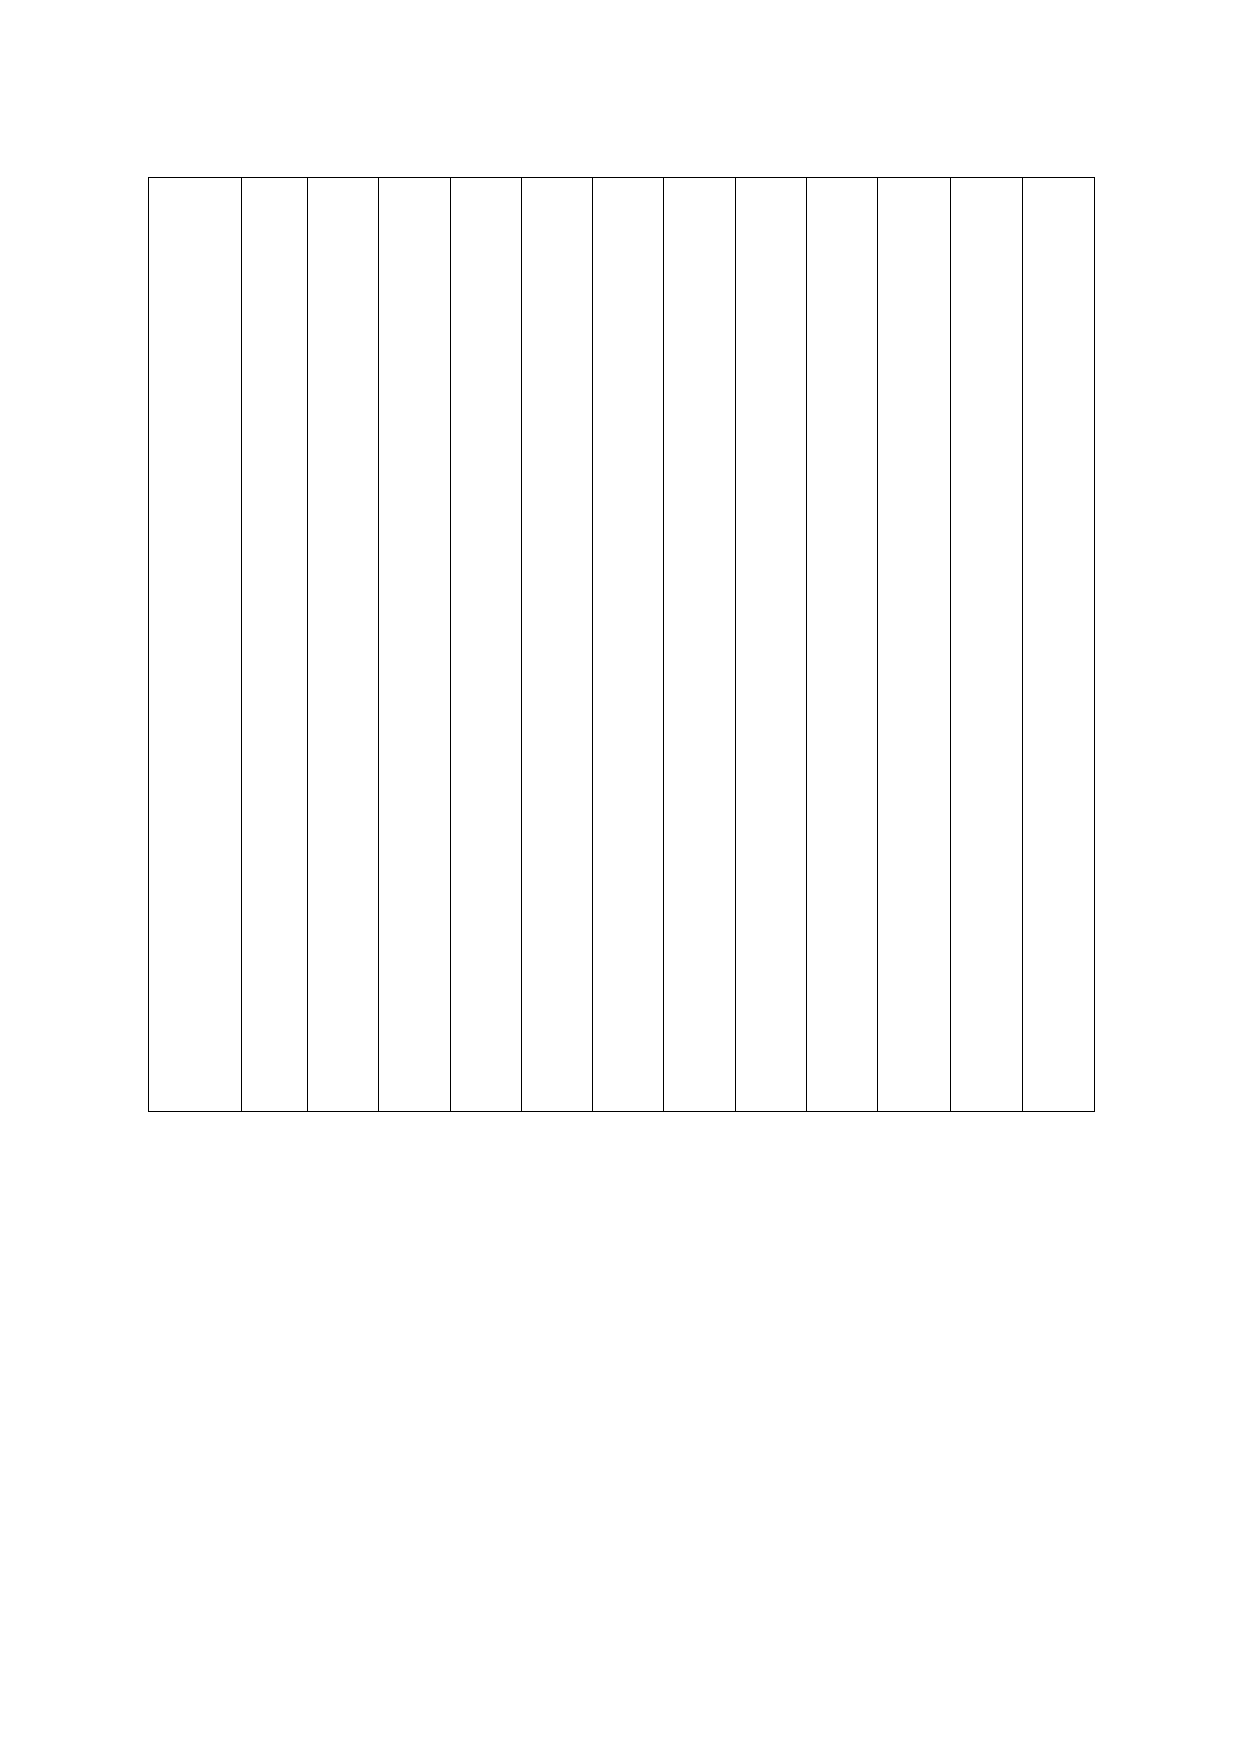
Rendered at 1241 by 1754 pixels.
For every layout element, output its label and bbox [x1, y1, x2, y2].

table_cell [451, 178, 521, 1111]
table_cell [593, 178, 663, 1111]
table_cell [736, 178, 806, 1111]
table_cell [149, 178, 241, 1111]
table_cell [522, 178, 592, 1111]
table_cell [951, 178, 1022, 1111]
table_cell [379, 178, 450, 1111]
table_cell [308, 178, 378, 1111]
table_cell [807, 178, 877, 1111]
table_cell [664, 178, 735, 1111]
table_cell [1023, 178, 1094, 1111]
table_cell [878, 178, 950, 1111]
table_cell [242, 178, 307, 1111]
